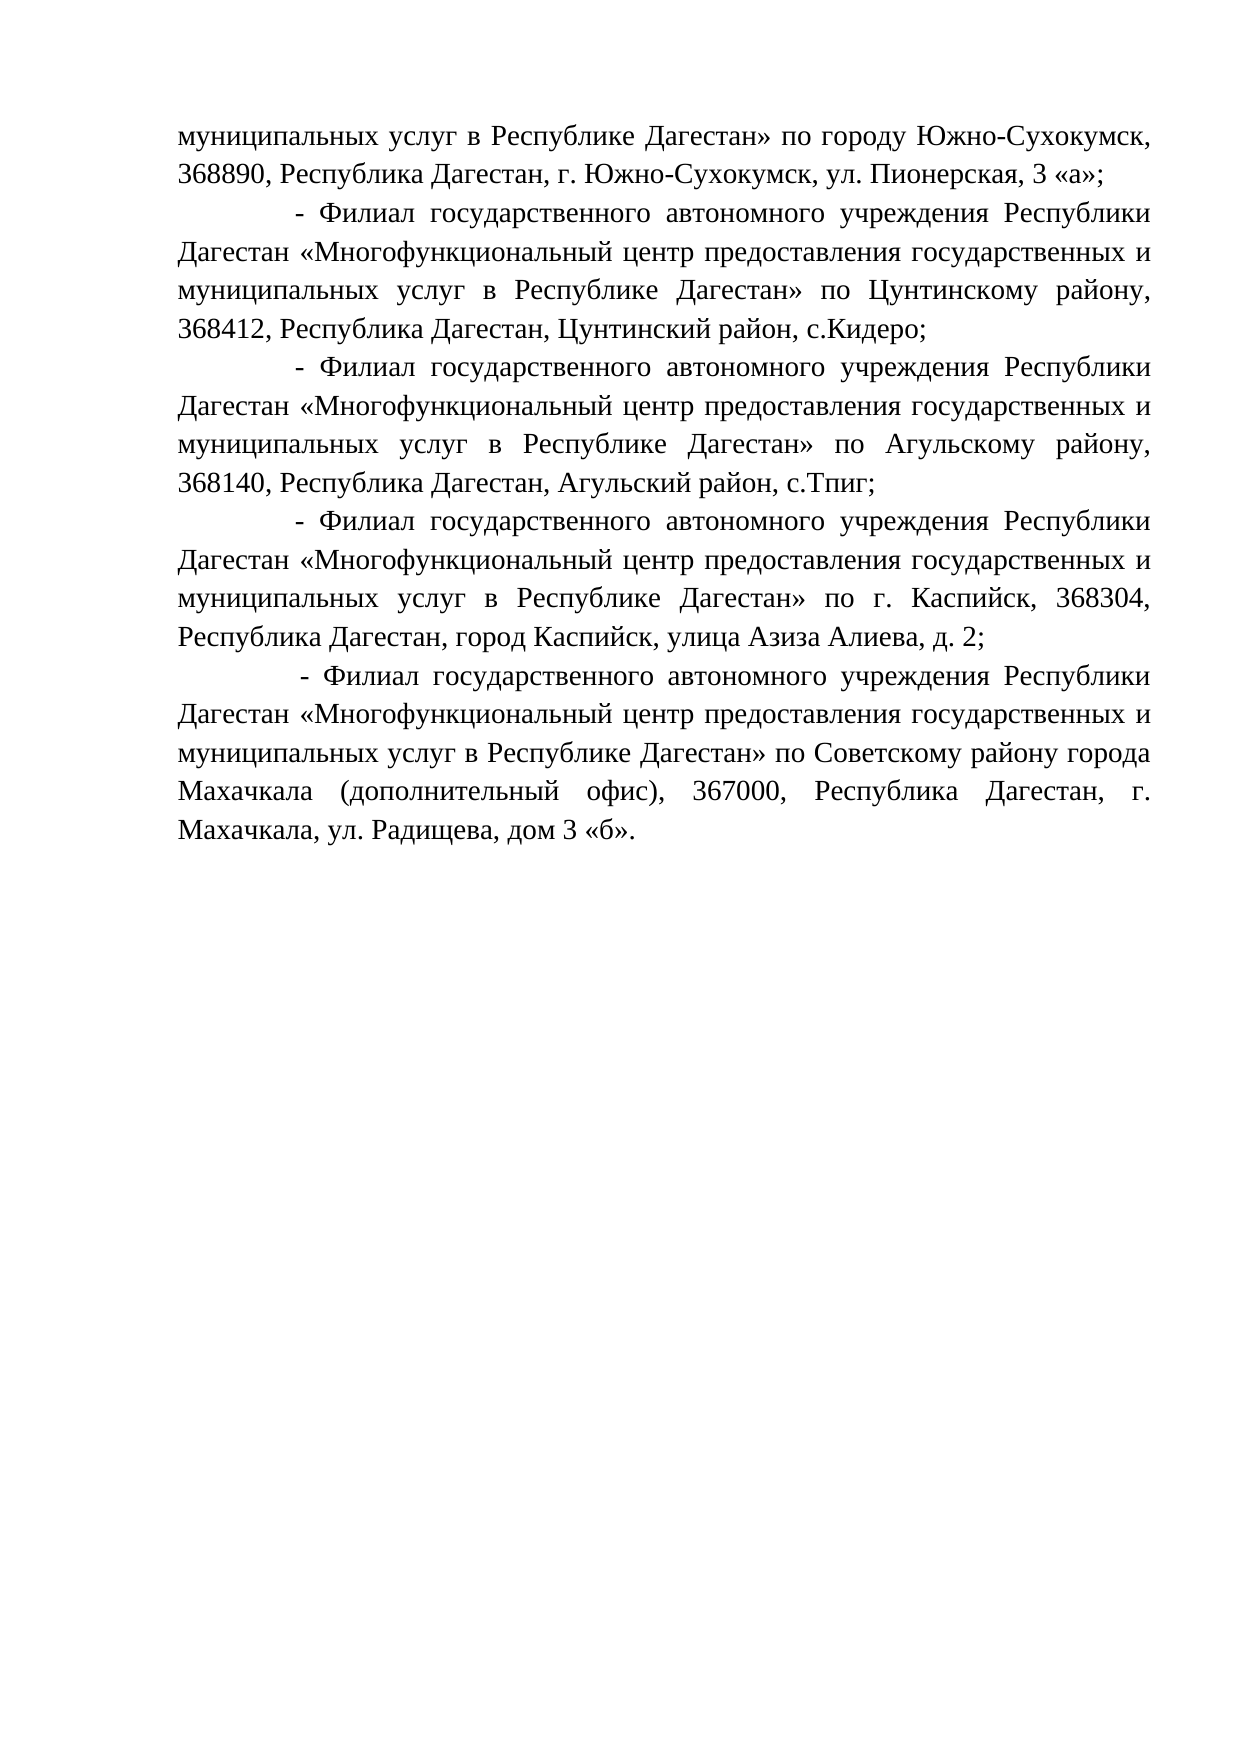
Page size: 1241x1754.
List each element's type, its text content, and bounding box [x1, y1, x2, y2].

text - Филиал государственного автономного учреждения Республики Дагестан «Многофункциональный центр предоставления государственных и муниципальных услуг в Республике Дагестан» по г. Каспийск, 368304, Республика Дагестан, город Каспийск, улица Азиза Алиева, д. 2; [177, 503, 1152, 653]
text - Филиал государственного автономного учреждения Республики Дагестан «Многофункциональный центр предоставления государственных и муниципальных услуг в Республике Дагестан» по Советскому району города Махачкала (дополнительный офис), 367000, Республика Дагестан, г. Махачкала, ул. Радищева, дом 3 «б». [177, 658, 1152, 845]
text - Филиал государственного автономного учреждения Республики Дагестан «Многофункциональный центр предоставления государственных и муниципальных услуг в Республике Дагестан» по Цунтинскому району, 368412, Республика Дагестан, Цунтинский район, с.Кидеро; [177, 195, 1152, 344]
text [177, 118, 1152, 190]
text - Филиал государственного автономного учреждения Республики Дагестан «Многофункциональный центр предоставления государственных и муниципальных услуг в Республике Дагестан» по Агульскому району, 368140, Республика Дагестан, Агульский район, с.Тпиг; [177, 349, 1152, 498]
